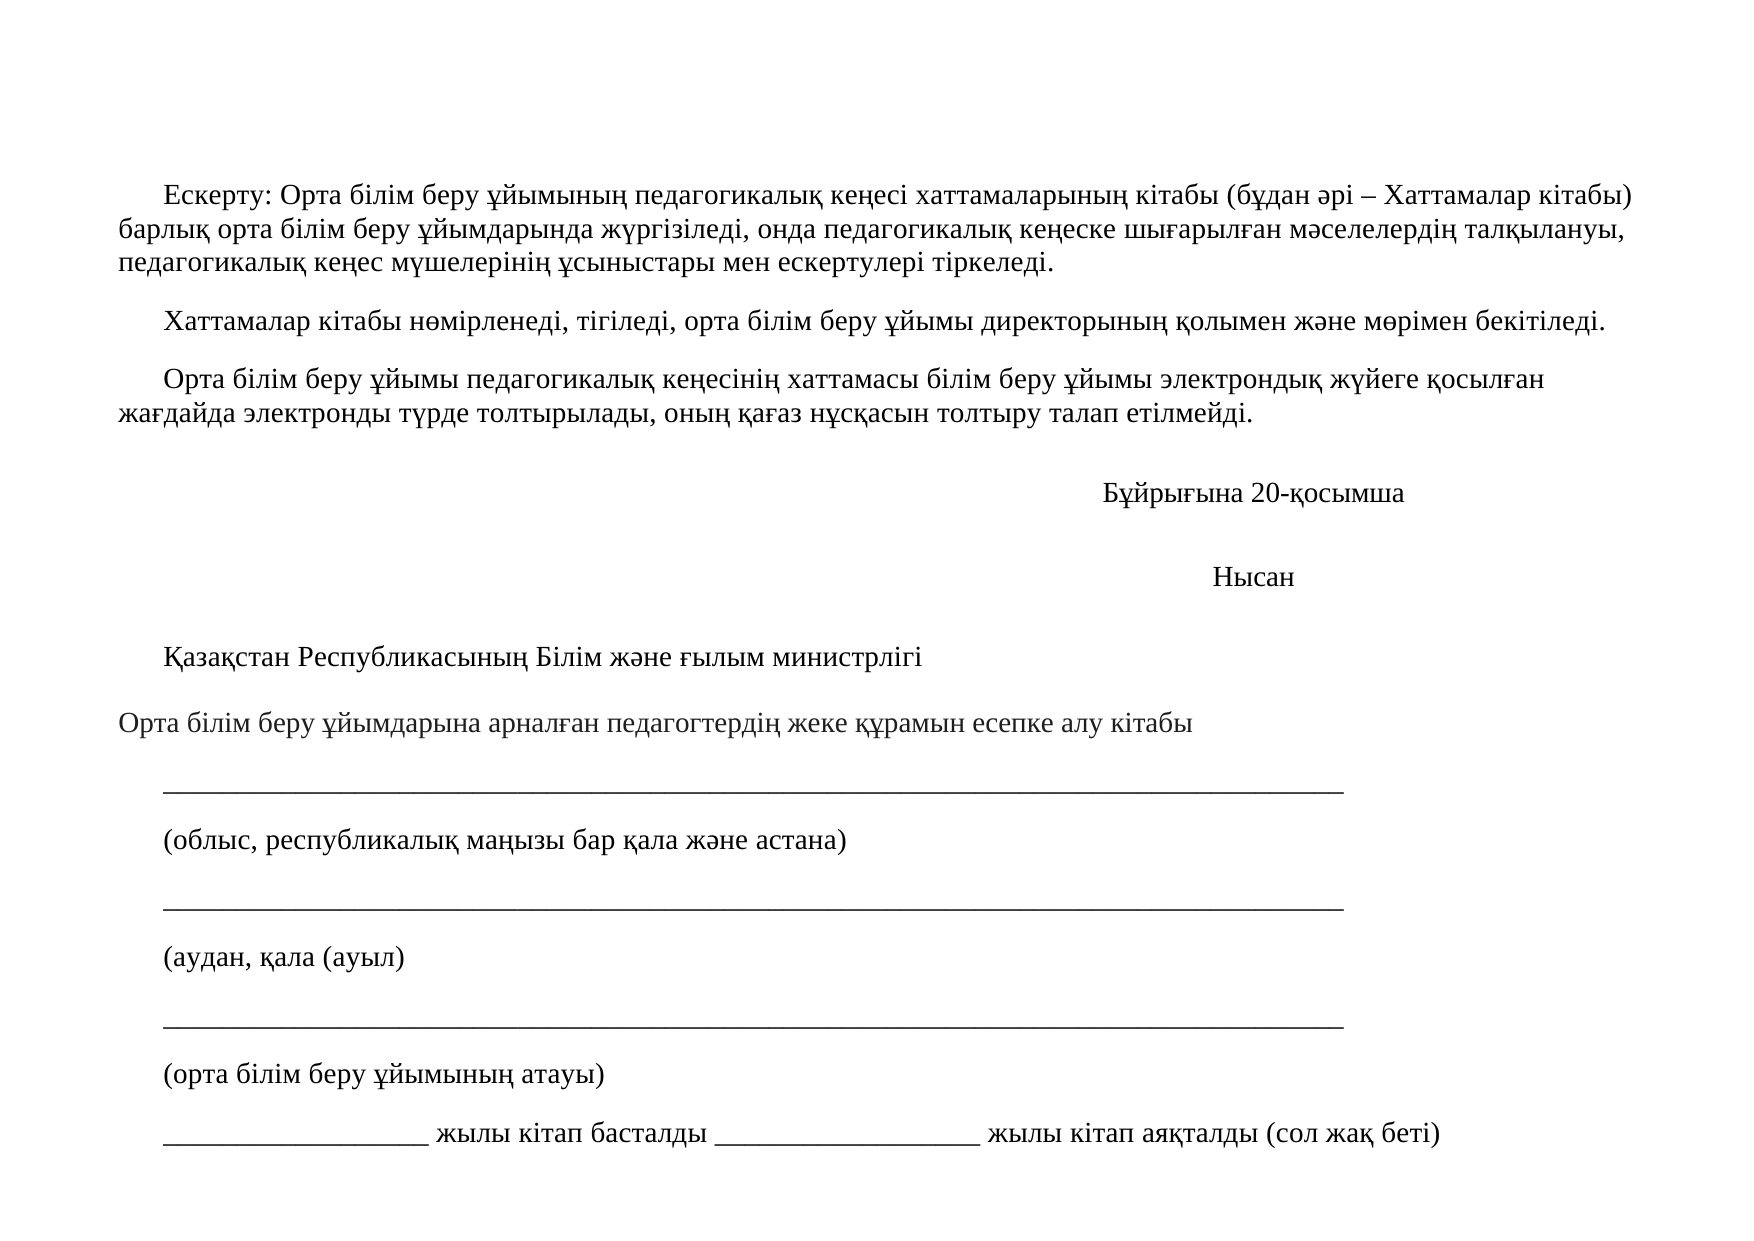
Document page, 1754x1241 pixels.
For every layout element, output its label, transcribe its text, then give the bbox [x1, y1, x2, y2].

text ________________________________________________________________________________ [118, 763, 1636, 797]
text __________________ жылы кітап басталды __________________ жылы кітап аяқталды (сол жақ беті) [118, 1115, 1636, 1148]
text (орта білім беру ұйымының атауы) [118, 1056, 1636, 1090]
text ________________________________________________________________________________ [118, 881, 1636, 914]
text (облыс, республикалық маңызы бар қала және астана) [118, 822, 1636, 856]
text Орта білім беру ұйымы педагогикалық кеңесінің хаттамасы білім беру ұйымы электрондық жүйеге қосылған жағдайда электронды түрде толтырылады, оның қағаз нұсқасын толтыру талап етілмейді. [118, 361, 1636, 428]
text Хаттамалар кітабы нөмірленеді, тігіледі, орта білім беру ұйымы директорының қолымен және мөрімен бекітіледі. [118, 303, 1636, 336]
text Ескерту: Орта білім беру ұйымының педагогикалық кеңесі хаттамаларының кітабы (бұдан әрі – Хаттамалар кітабы) барлық орта білім беру ұйымдарында жүргізіледі, онда педагогикалық кеңеске шығарылған мәселелердің талқылануы, педагогикалық кеңес мүшелерінің ұсыныстары мен ескертулері тіркеледі. [118, 177, 1636, 278]
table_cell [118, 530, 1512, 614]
text Қазақстан Республикасының Білім және ғылым министрлігі [118, 639, 1636, 673]
text (аудан, қала (ауыл) [118, 939, 1636, 973]
text Орта білім беру ұйымдарына арналған педагогтердің жеке құрамын есепке алу кітабы [118, 698, 1636, 738]
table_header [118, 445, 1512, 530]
text ________________________________________________________________________________ [118, 998, 1636, 1031]
